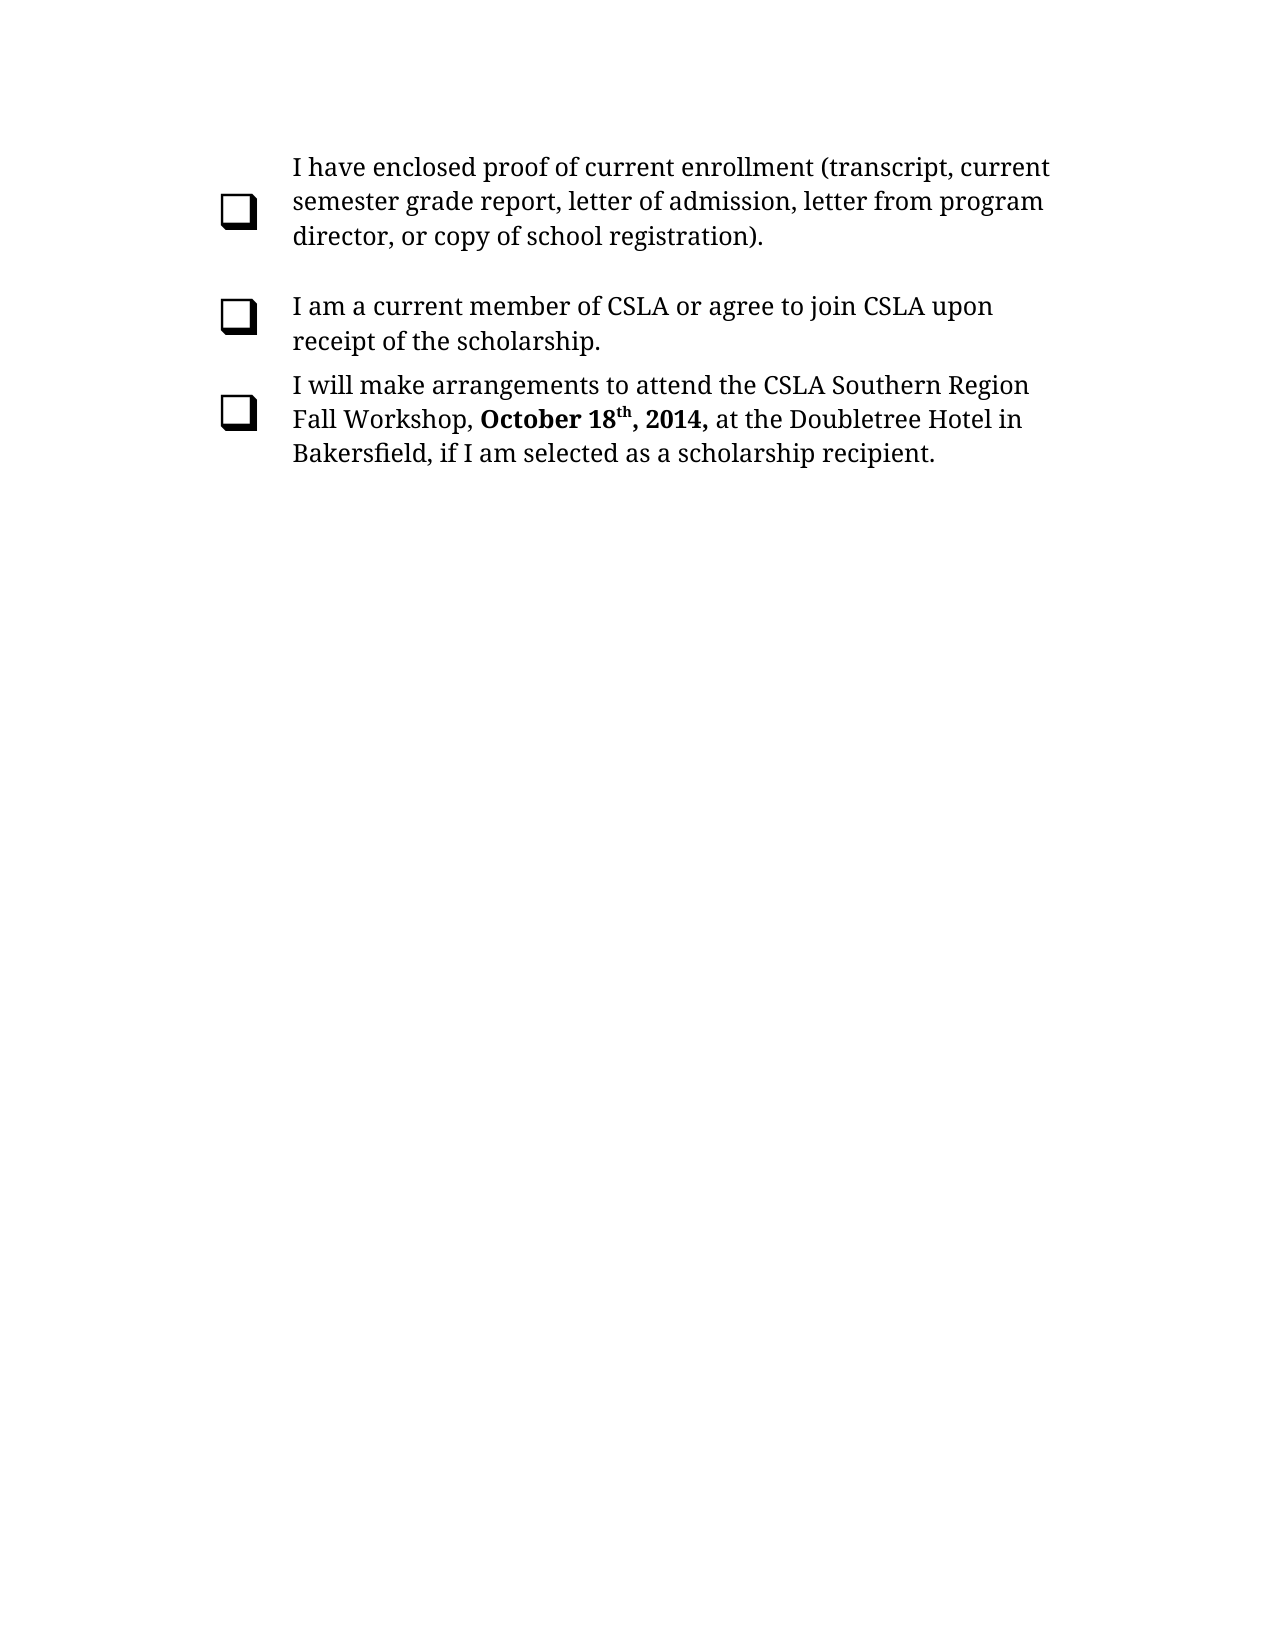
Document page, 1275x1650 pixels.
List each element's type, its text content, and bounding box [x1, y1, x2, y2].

table_cell I am a current member of CSLA or agree to join CSLA upon receipt of the scholarship. [281, 286, 1063, 360]
table_cell [197, 286, 281, 360]
table_cell I will make arrangements to attend the CSLA Southern Region Fall Workshop, October 18th, 2014, at the Doubletree Hotel in Bakersfield, if I am selected as a scholarship recipient. [281, 360, 1063, 478]
table_cell [197, 360, 281, 478]
table_cell [197, 150, 281, 286]
table_cell I have enclosed proof of current enrollment (transcript, current semester grade report, letter of admission, letter from program director, or copy of school registration). [281, 150, 1063, 286]
